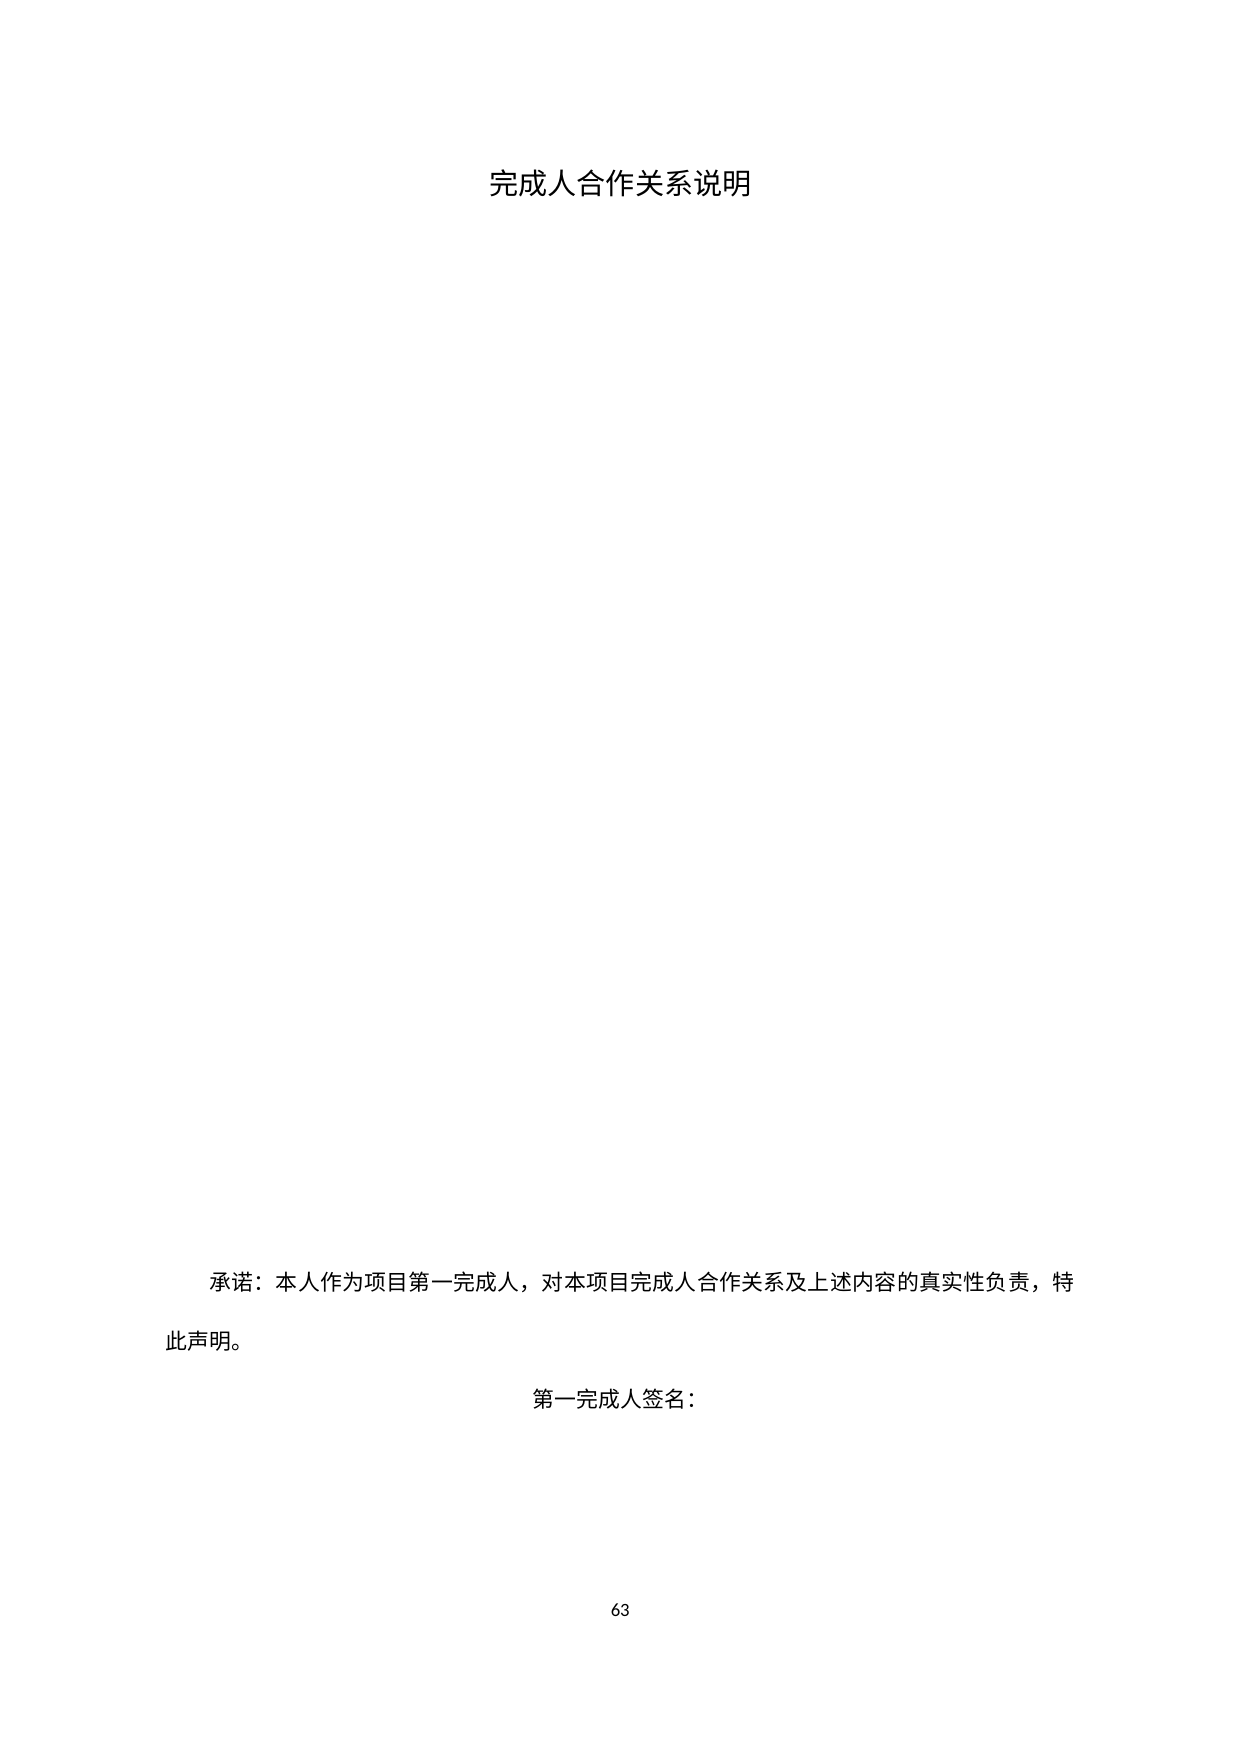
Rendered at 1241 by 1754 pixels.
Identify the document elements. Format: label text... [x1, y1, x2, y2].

text 第一完成人签名： [165, 1361, 1075, 1419]
text 完成人合作关系说明 [165, 148, 1075, 206]
text 承诺：本人作为项目第一完成人，对本项目完成人合作关系及上述内容的真实性负责，特此声明。 [165, 1244, 1075, 1361]
